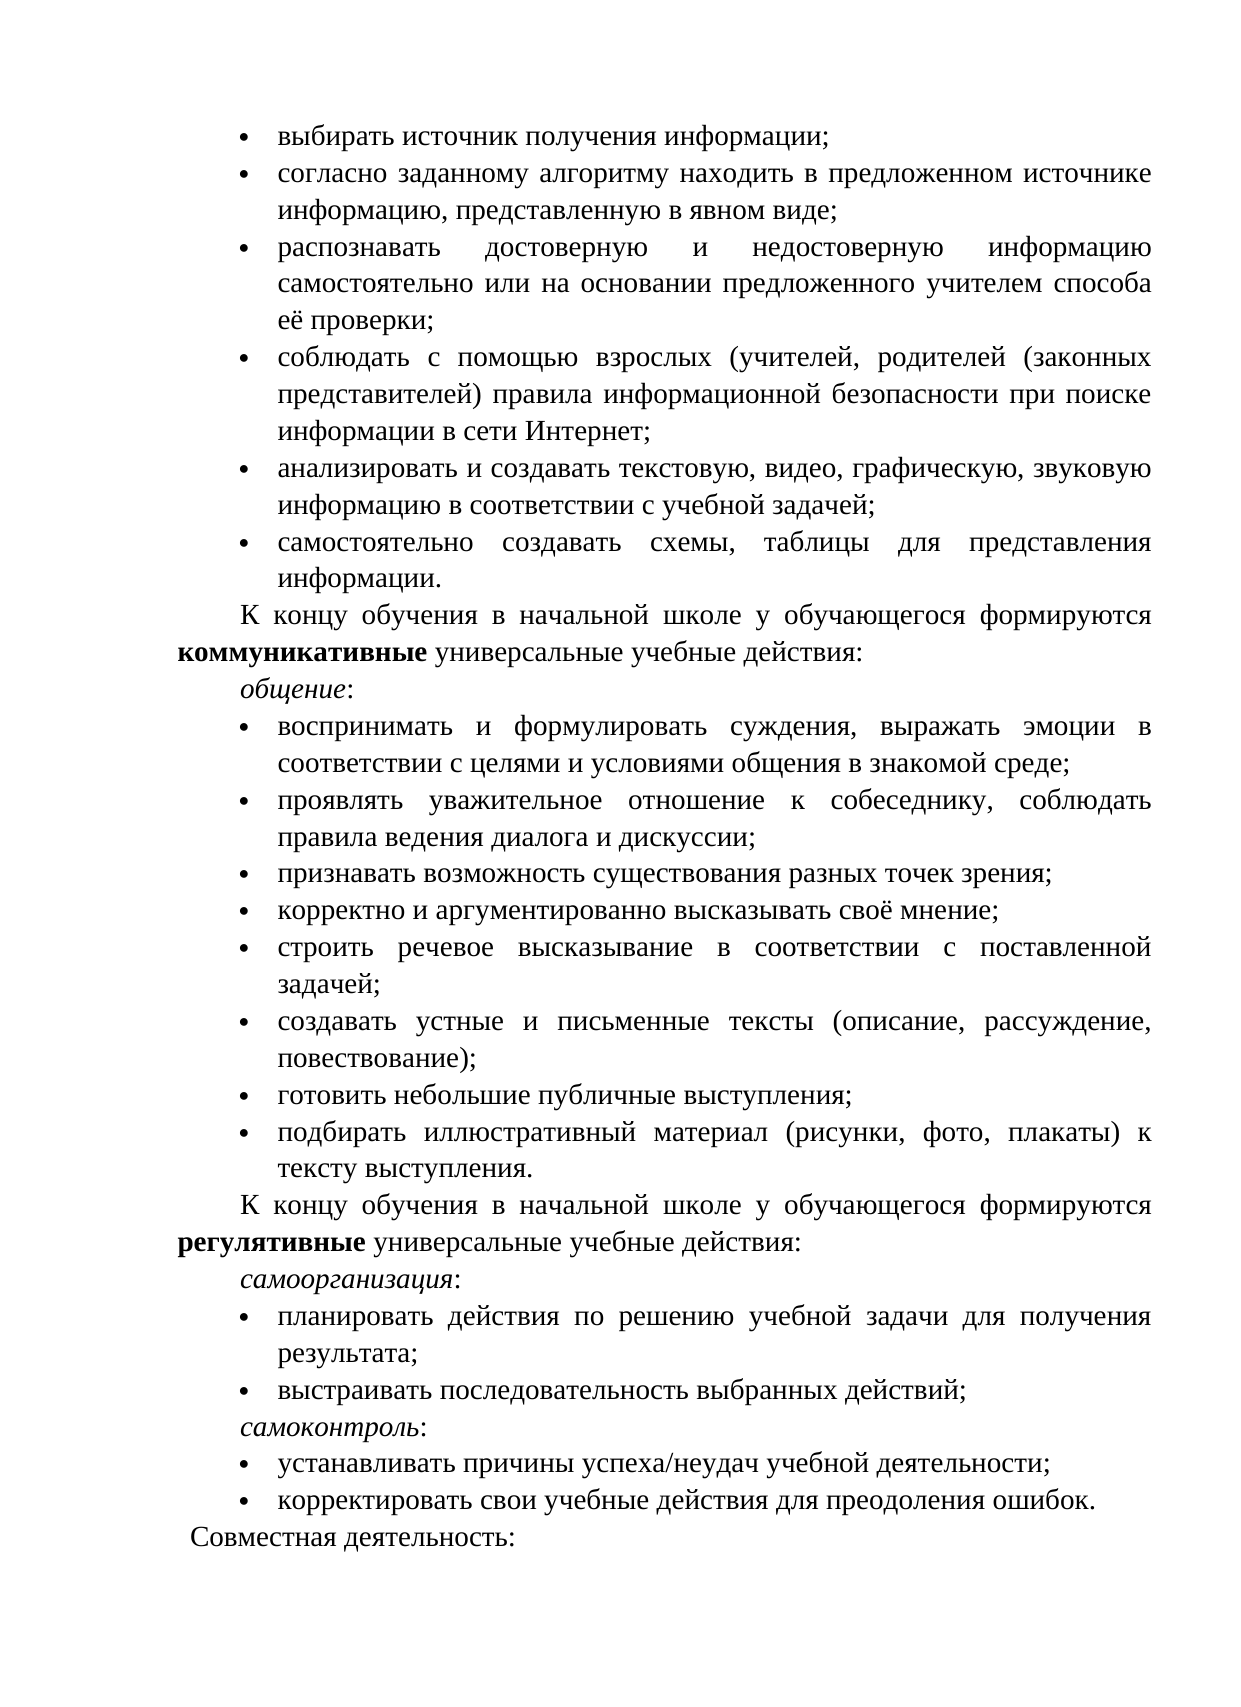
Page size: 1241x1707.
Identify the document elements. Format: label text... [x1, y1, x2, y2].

list выстраивать последовательность выбранных действий; [240, 1372, 1152, 1405]
list признавать возможность существования разных точек зрения; [240, 856, 1152, 889]
list готовить небольшие публичные выступления; [240, 1077, 1152, 1110]
list планировать действия по решению учебной задачи для получения результата; [240, 1298, 1152, 1368]
list распознавать достоверную и недостоверную информацию самостоятельно или на основании предложенного учителем способа её проверки; [240, 229, 1152, 336]
list корректировать свои учебные действия для преодоления ошибок. [240, 1482, 1152, 1516]
list выбирать источник получения информации; [240, 118, 1152, 152]
list корректно и аргументированно высказывать своё мнение; [240, 892, 1152, 926]
list воспринимать и формулировать суждения, выражать эмоции в соответствии с целями и условиями общения в знакомой среде; [240, 708, 1152, 778]
list устанавливать причины успеха/неудач учебной деятельности; [240, 1446, 1152, 1479]
list анализировать и создавать текстовую, видео, графическую, звуковую информацию в соответствии с учебной задачей; [240, 450, 1152, 520]
list строить речевое высказывание в соответствии с поставленной задачей; [240, 929, 1152, 1000]
list согласно заданному алгоритму находить в предложенном источнике информацию, представленную в явном виде; [240, 155, 1152, 225]
list соблюдать с помощью взрослых (учителей, родителей (законных представителей) правила информационной безопасности при поиске информации в сети Интернет; [240, 339, 1152, 447]
text К концу обучения в начальной школе у обучающегося формируются регулятивные универсальные учебные действия: [177, 1187, 1152, 1258]
text самоконтроль: [177, 1409, 1152, 1442]
text К концу обучения в начальной школе у обучающегося формируются коммуникативные универсальные учебные действия: [177, 597, 1152, 668]
text Совместная деятельность: [190, 1519, 1152, 1553]
list самостоятельно создавать схемы, таблицы для представления информации. [240, 524, 1152, 594]
list создавать устные и письменные тексты (описание, рассуждение, повествование); [240, 1003, 1152, 1073]
list подбирать иллюстративный материал (рисунки, фото, плакаты) к тексту выступления. [240, 1114, 1152, 1184]
list проявлять уважительное отношение к собеседнику, соблюдать правила ведения диалога и дискуссии; [240, 782, 1152, 852]
text самоорганизация: [177, 1261, 1152, 1295]
text общение: [177, 671, 1152, 705]
